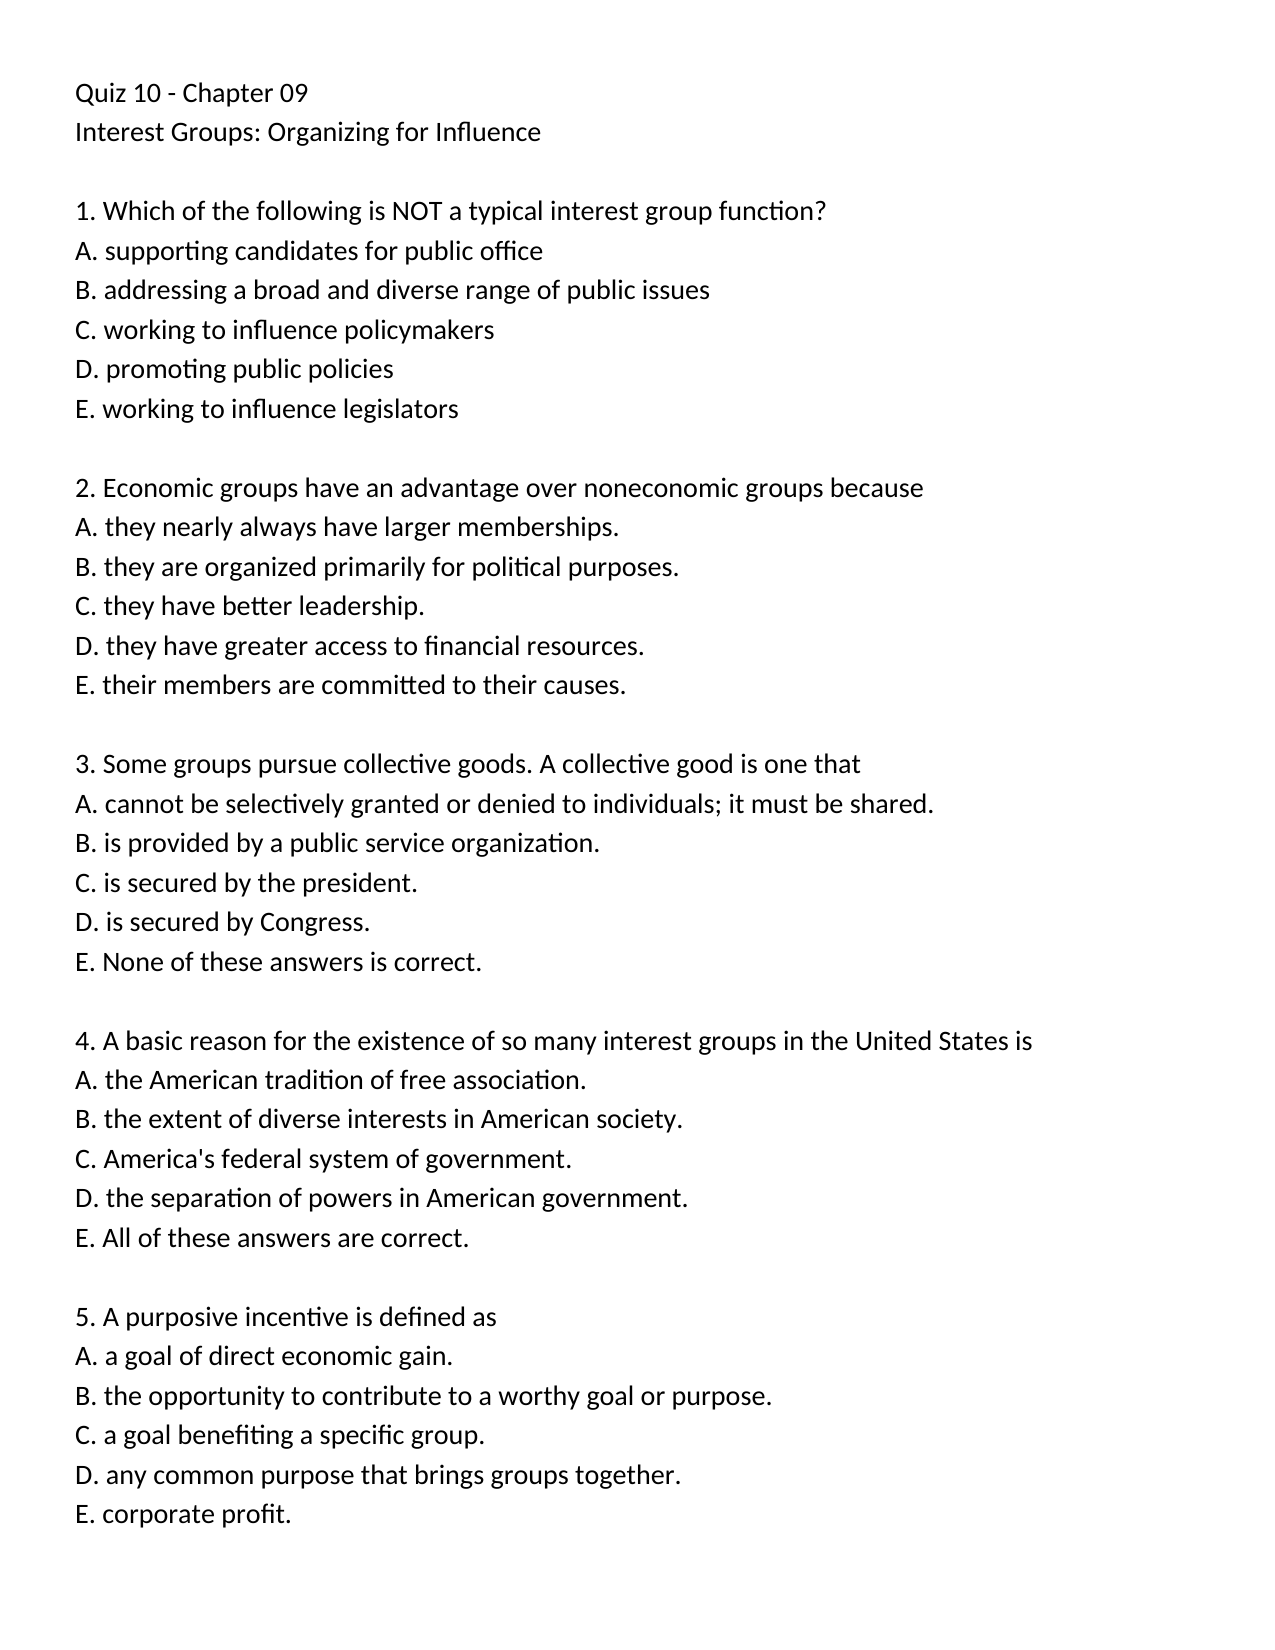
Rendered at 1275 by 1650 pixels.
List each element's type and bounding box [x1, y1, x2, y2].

text [75, 75, 1200, 1570]
